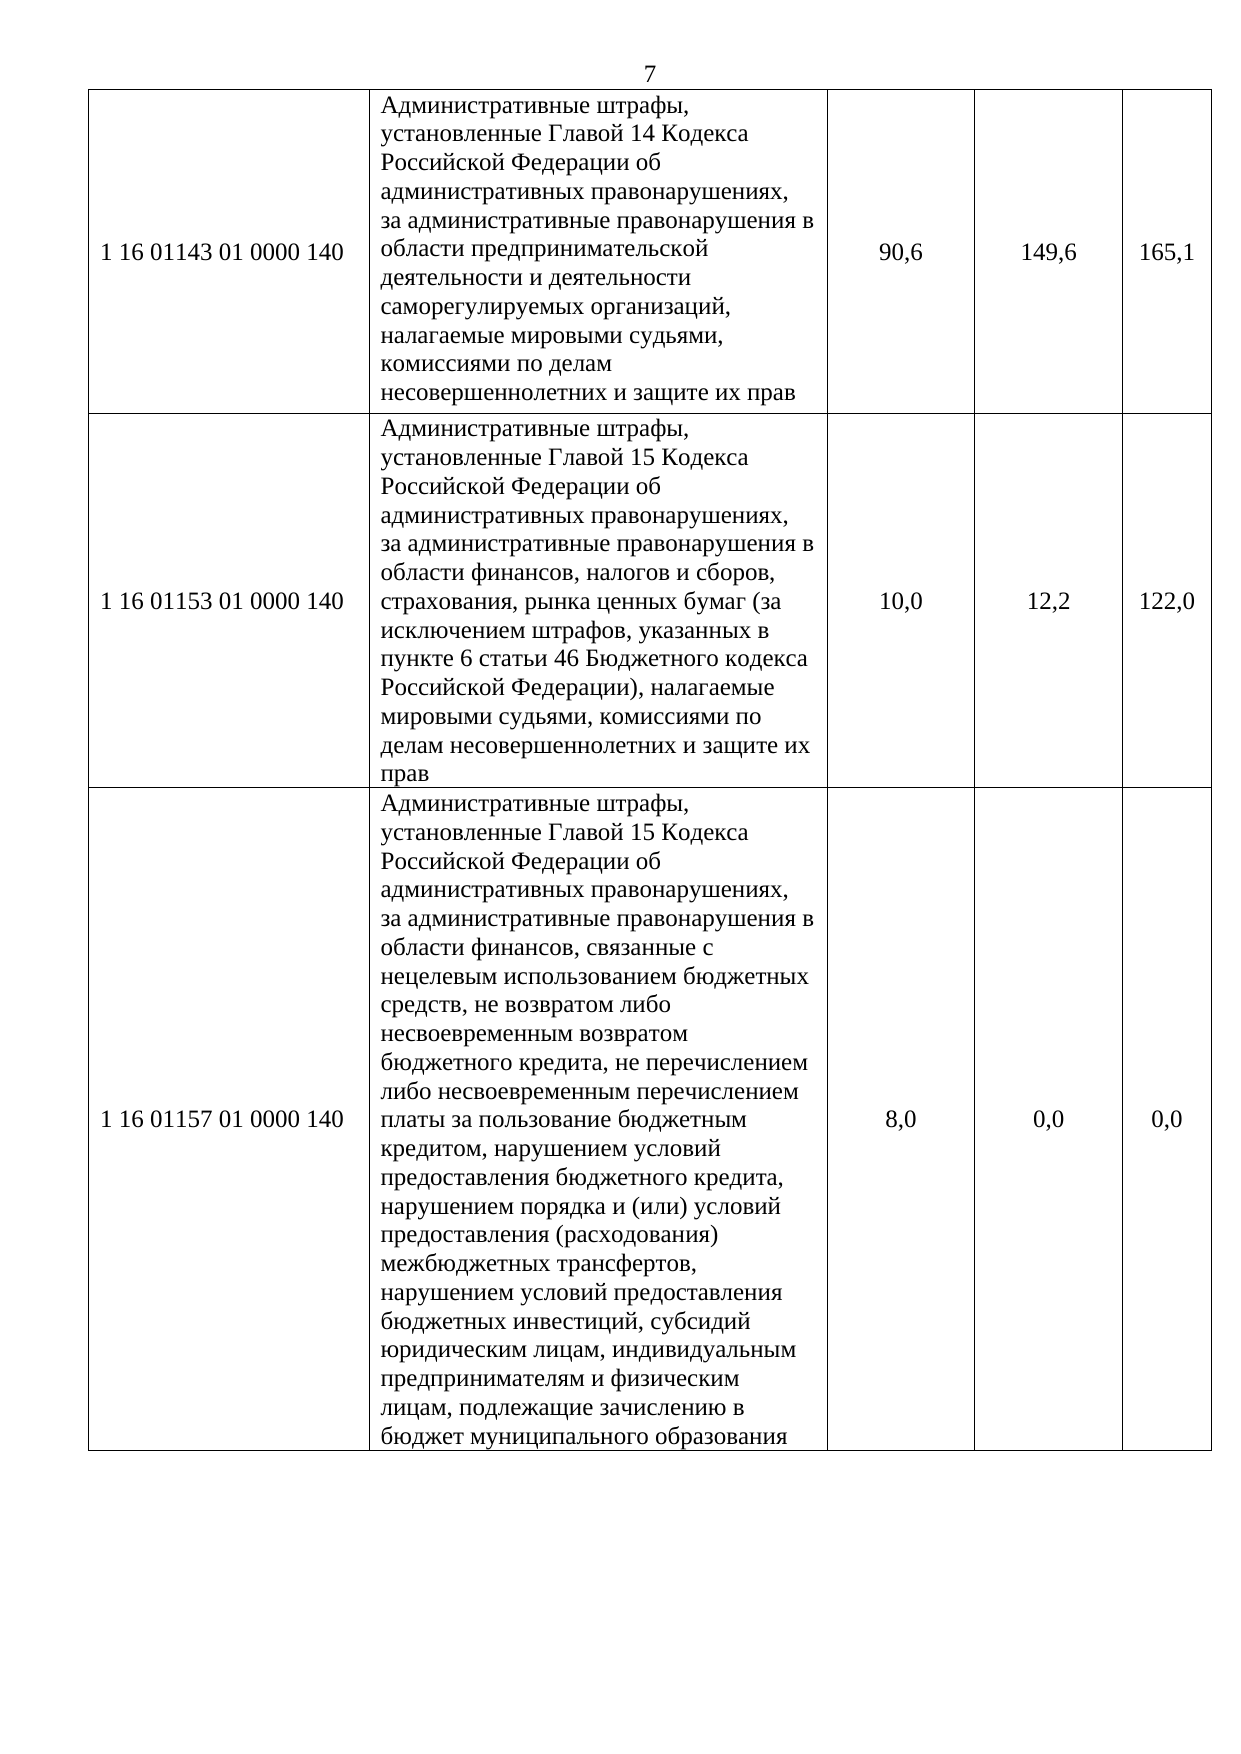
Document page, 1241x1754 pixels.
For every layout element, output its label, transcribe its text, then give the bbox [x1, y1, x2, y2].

table_cell Административные штрафы, установленные Главой 14 Кодекса Российской Федерации об административных правонарушениях, за административные правонарушения в области предпринимательской деятельности и деятельности саморегулируемых организаций, налагаемые мировыми судьями, комиссиями по делам несовершеннолетних и защите их прав [370, 90, 827, 412]
table_cell 10,0 [828, 414, 974, 787]
table_cell Административные штрафы, установленные Главой 15 Кодекса Российской Федерации об административных правонарушениях, за административные правонарушения в области финансов, налогов и сборов, страхования, рынка ценных бумаг (за исключением штрафов, указанных в пункте 6 статьи 46 Бюджетного кодекса Российской Федерации), налагаемые мировыми судьями, комиссиями по делам несовершеннолетних и защите их прав [370, 414, 827, 787]
table_cell 0,0 [975, 788, 1122, 1449]
table_cell 1 16 01157 01 0000 140 [89, 788, 369, 1449]
table_cell 149,6 [975, 90, 1122, 412]
table_cell 12,2 [975, 414, 1122, 787]
table_cell Административные штрафы, установленные Главой 15 Кодекса Российской Федерации об административных правонарушениях, за административные правонарушения в области финансов, связанные с нецелевым использованием бюджетных средств, не возвратом либо несвоевременным возвратом бюджетного кредита, не перечислением либо несвоевременным перечислением платы за пользование бюджетным кредитом, нарушением условий предоставления бюджетного кредита, нарушением порядка и (или) условий предоставления (расходования) межбюджетных трансфертов, нарушением условий предоставления бюджетных инвестиций, субсидий юридическим лицам, индивидуальным предпринимателям и физическим лицам, подлежащие зачислению в бюджет муниципального образования [370, 788, 827, 1449]
table_cell 165,1 [1123, 90, 1211, 412]
table_cell 90,6 [828, 90, 974, 412]
table_cell 122,0 [1123, 414, 1211, 787]
table_cell 8,0 [828, 788, 974, 1449]
table_cell 1 16 01143 01 0000 140 [89, 90, 369, 412]
table_cell 0,0 [1123, 788, 1211, 1449]
table_cell 1 16 01153 01 0000 140 [89, 414, 369, 787]
